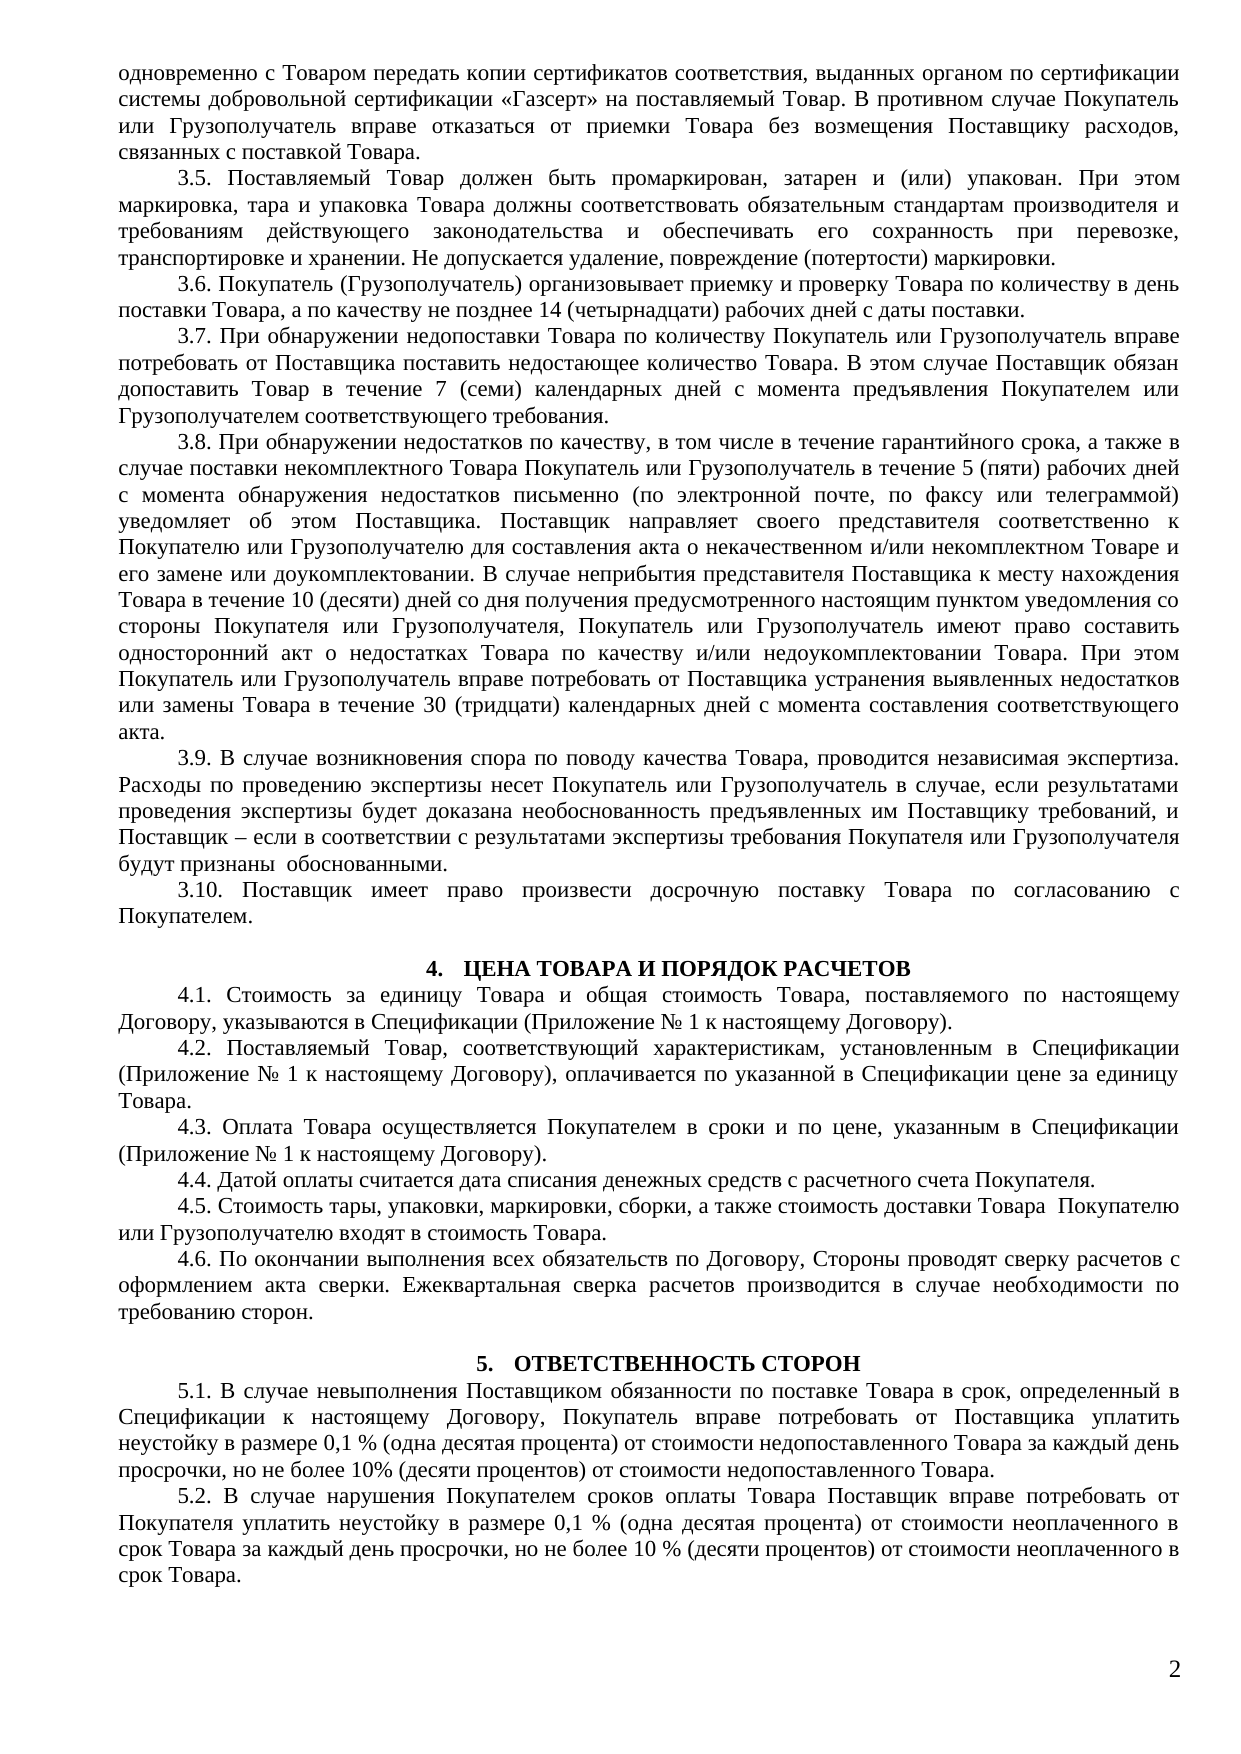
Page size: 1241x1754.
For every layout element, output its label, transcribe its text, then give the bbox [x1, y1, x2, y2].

text 3.5. Поставляемый Товар должен быть промаркирован, затарен и (или) упакован. При этом маркировка, тара и упаковка Товара должны соответствовать обязательным стандартам производителя и требованиям действующего законодательства и обеспечивать его сохранность при перевозке, транспортировке и хранении. Не допускается удаление, повреждение (потертости) маркировки. [118, 164, 1181, 270]
text 3.8. При обнаружении недостатков по качеству, в том числе в течение гарантийного срока, а также в случае поставки некомплектного Товара Покупатель или Грузополучатель в течение 5 (пяти) рабочих дней с момента обнаружения недостатков письменно (по электронной почте, по факсу или телеграммой) уведомляет об этом Поставщика. Поставщик направляет своего представителя соответственно к Покупателю или Грузополучателю для составления акта о некачественном и/или некомплектном Товаре и его замене или доукомплектовании. В случае неприбытия представителя Поставщика к месту нахождения Товара в течение 10 (десяти) дней со дня получения предусмотренного настоящим пунктом уведомления со стороны Покупателя или Грузополучателя, Покупатель или Грузополучатель имеют право составить односторонний акт о недостатках Товара по качеству и/или недоукомплектовании Товара. При этом Покупатель или Грузополучатель вправе потребовать от Поставщика устранения выявленных недостатков или замены Товара в течение 30 (тридцати) календарных дней с момента составления соответствующего акта. [118, 428, 1181, 744]
list ЦЕНА ТОВАРА И ПОРЯДОК РАСЧЕТОВ [156, 955, 1181, 981]
text 5.2. В случае нарушения Покупателем сроков оплаты Товара Поставщик вправе потребовать от Покупателя уплатить неустойку в размере 0,1 % (одна десятая процента) от стоимости неоплаченного в срок Товара за каждый день просрочки, но не более 10 % (десяти процентов) от стоимости неоплаченного в срок Товара. [118, 1482, 1181, 1588]
list ОТВЕТСТВЕННОСТЬ СТОРОН [156, 1350, 1181, 1377]
text 3.9. В случае возникновения спора по поводу качества Товара, проводится независимая экспертиза. Расходы по проведению экспертизы несет Покупатель или Грузополучатель в случае, если результатами проведения экспертизы будет доказана необоснованность предъявленных им Поставщику требований, и Поставщик – если в соответствии с результатами экспертизы требования Покупателя или Грузополучателя будут признаны обоснованными. [118, 744, 1181, 876]
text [118, 59, 1181, 164]
text 3.7. При обнаружении недопоставки Товара по количеству Покупатель или Грузополучатель вправе потребовать от Поставщика поставить недостающее количество Товара. В этом случае Поставщик обязан допоставить Товар в течение 7 (семи) календарных дней с момента предъявления Покупателем или Грузополучателем соответствующего требования. [118, 323, 1181, 428]
text 4.4. Датой оплаты считается дата списания денежных средств с расчетного счета Покупателя. [118, 1166, 1181, 1192]
text 4.2. Поставляемый Товар, соответствующий характеристикам, установленным в Спецификации (Приложение № 1 к настоящему Договору), оплачивается по указанной в Спецификации цене за единицу Товара. [118, 1034, 1181, 1113]
text 4.3. Оплата Товара осуществляется Покупателем в сроки и по цене, указанным в Спецификации (Приложение № 1 к настоящему Договору). [118, 1113, 1181, 1166]
text 5.1. В случае невыполнения Поставщиком обязанности по поставке Товара в срок, определенный в Спецификации к настоящему Договору, Покупатель вправе потребовать от Поставщика уплатить неустойку в размере 0,1 % (одна десятая процента) от стоимости недопоставленного Товара за каждый день просрочки, но не более 10% (десяти процентов) от стоимости недопоставленного Товара. [118, 1377, 1181, 1482]
text 3.10. Поставщик имеет право произвести досрочную поставку Товара по согласованию с Покупателем. [118, 876, 1181, 929]
text 4.5. Стоимость тары, упаковки, маркировки, сборки, а также стоимость доставки Товара Покупателю или Грузополучателю входят в стоимость Товара. [118, 1192, 1181, 1245]
text 3.6. Покупатель (Грузополучатель) организовывает приемку и проверку Товара по количеству в день поставки Товара, а по качеству не позднее 14 (четырнадцати) рабочих дней с даты поставки. [118, 270, 1181, 323]
text 4.1. Стоимость за единицу Товара и общая стоимость Товара, поставляемого по настоящему Договору, указываются в Спецификации (Приложение № 1 к настоящему Договору). [118, 981, 1181, 1034]
text 4.6. По окончании выполнения всех обязательств по Договору, Стороны проводят сверку расчетов с оформлением акта сверки. Ежеквартальная сверка расчетов производится в случае необходимости по требованию сторон. [118, 1245, 1181, 1324]
